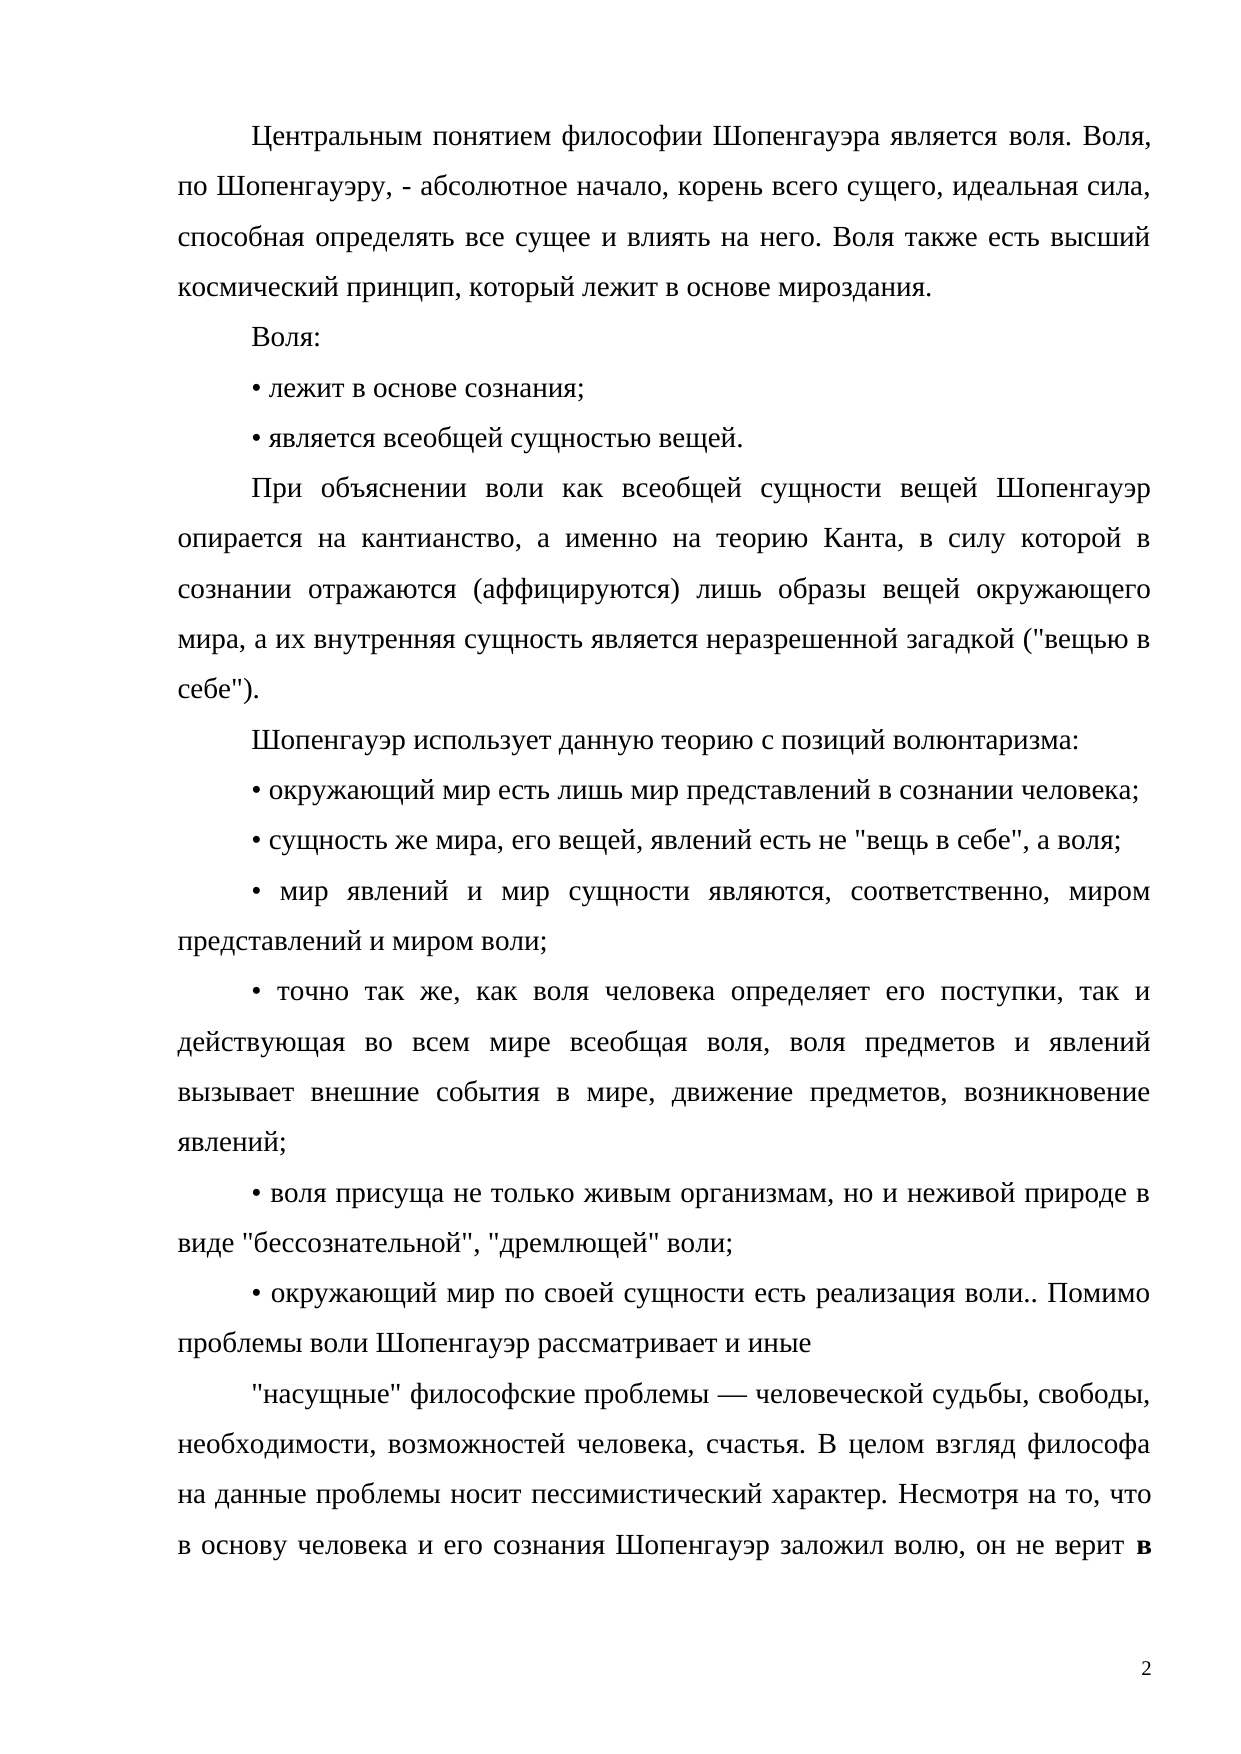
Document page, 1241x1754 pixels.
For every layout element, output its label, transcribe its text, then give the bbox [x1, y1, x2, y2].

text • воля присуща не только живым организмам, но и неживой природе в виде "бессознательной", "дремлющей" воли; [177, 1175, 1152, 1258]
text • является всеобщей сущностью вещей. [177, 420, 1152, 453]
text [177, 1376, 1152, 1560]
text Воля: [177, 319, 1152, 353]
text Центральным понятием философии Шопенгауэра является воля. Воля, по Шопенгауэру, - абсолютное начало, корень всего сущего, идеальная сила, способная определять все сущее и влиять на него. Воля также есть высший космический принцип, который лежит в основе мироздания. [177, 118, 1152, 303]
text • сущность же мира, его вещей, явлений есть не "вещь в себе", а воля; [177, 822, 1152, 856]
text • окружающий мир есть лишь мир представлений в сознании человека; [177, 772, 1152, 806]
text Шопенгауэр использует данную теорию с позиций волюнтаризма: [177, 722, 1152, 755]
text • мир явлений и мир сущности являются, соответственно, миром представлений и миром воли; [177, 873, 1152, 957]
text При объяснении воли как всеобщей сущности вещей Шопенгауэр опирается на кантианство, а именно на теорию Канта, в силу которой в сознании отражаются (аффицируются) лишь образы вещей окружающего мира, а их внутренняя сущность является неразрешенной загадкой ("вещью в себе"). [177, 470, 1152, 705]
text • лежит в основе сознания; [177, 370, 1152, 403]
text • окружающий мир по своей сущности есть реализация воли.. Помимо проблемы воли Шопенгауэр рассматривает и иные [177, 1275, 1152, 1359]
text • точно так же, как воля человека определяет его поступки, так и действующая во всем мире всеобщая воля, воля предметов и явлений вызывает внешние события в мире, движение предметов, возникновение явлений; [177, 973, 1152, 1158]
